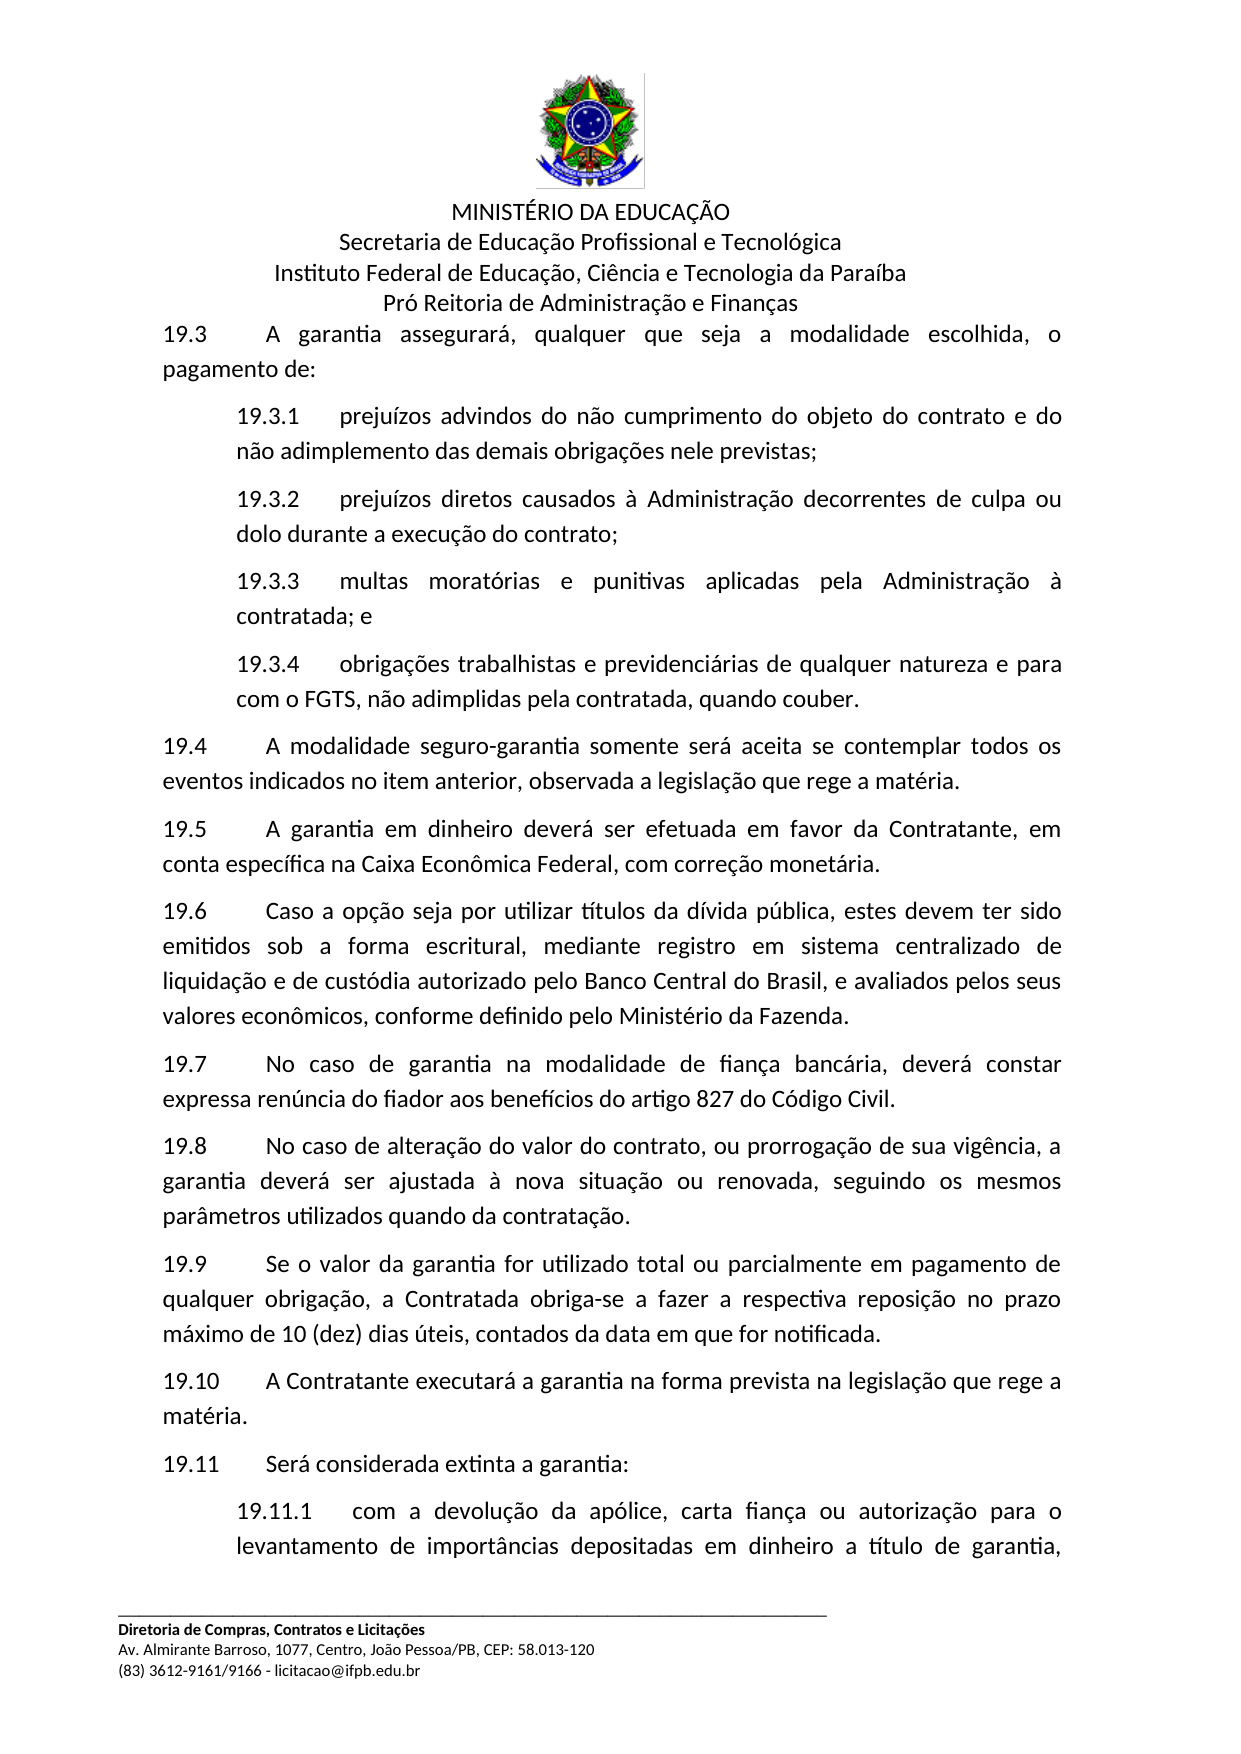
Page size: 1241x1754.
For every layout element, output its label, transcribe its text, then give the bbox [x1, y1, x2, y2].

list Será considerada extinta a garantia: [162, 1448, 1063, 1478]
list prejuízos advindos do não cumprimento do objeto do contrato e do não adimplemento das demais obrigações nele previstas; [236, 400, 1063, 466]
list Caso a opção seja por utilizar títulos da dívida pública, estes devem ter sido emitidos sob a forma escritural, mediante registro em sistema centralizado de liquidação e de custódia autorizado pelo Banco Central do Brasil, e avaliados pelos seus valores econômicos, conforme definido pelo Ministério da Fazenda. [162, 895, 1063, 1031]
list prejuízos diretos causados à Administração decorrentes de culpa ou dolo durante a execução do contrato; [236, 483, 1063, 548]
list No caso de garantia na modalidade de fiança bancária, deverá constar expressa renúncia do fiador aos benefícios do artigo 827 do Código Civil. [162, 1048, 1063, 1113]
list multas moratórias e punitivas aplicadas pela Administração à contratada; e [236, 565, 1063, 631]
list No caso de alteração do valor do contrato, ou prorrogação de sua vigência, a garantia deverá ser ajustada à nova situação ou renovada, seguindo os mesmos parâmetros utilizados quando da contratação. [162, 1130, 1063, 1231]
list obrigações trabalhistas e previdenciárias de qualquer natureza e para com o FGTS, não adimplidas pela contratada, quando couber. [236, 648, 1063, 713]
list Se o valor da garantia for utilizado total ou parcialmente em pagamento de qualquer obrigação, a Contratada obriga-se a fazer a respectiva reposição no prazo máximo de 10 (dez) dias úteis, contados da data em que for notificada. [162, 1248, 1063, 1348]
list A Contratante executará a garantia na forma prevista na legislação que rege a matéria. [162, 1365, 1063, 1431]
list A garantia em dinheiro deverá ser efetuada em favor da Contratante, em conta específica na Caixa Econômica Federal, com correção monetária. [162, 813, 1063, 878]
list A garantia assegurará, qualquer que seja a modalidade escolhida, o pagamento de: [162, 318, 1063, 383]
list A modalidade seguro-garantia somente será aceita se contemplar todos os eventos indicados no item anterior, observada a legislação que rege a matéria. [162, 730, 1063, 796]
picture [536, 73, 646, 190]
